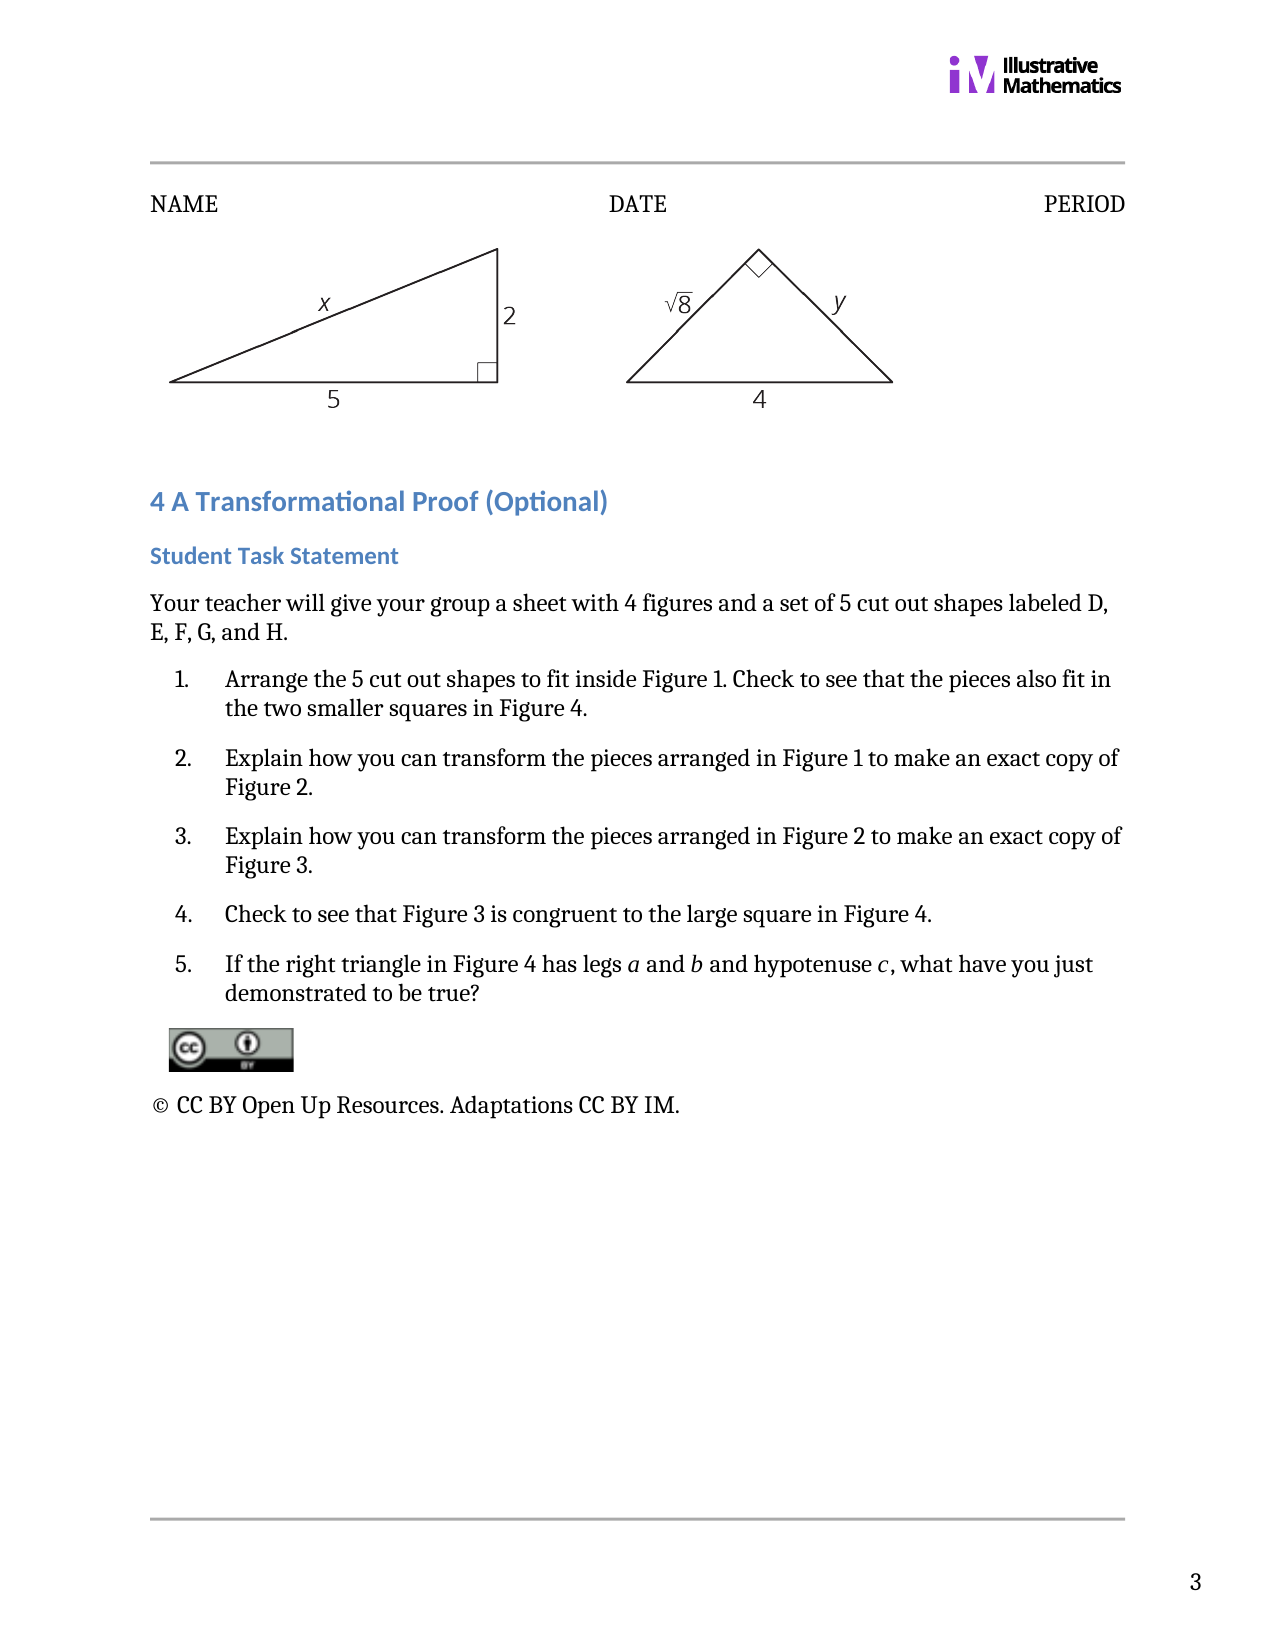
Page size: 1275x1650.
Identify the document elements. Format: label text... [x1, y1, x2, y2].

text Your teacher will give your group a sheet with 4 figures and a set of 5 cut out shapes labeled D, E, F, G, and H. [150, 589, 1125, 647]
picture [949, 55, 1121, 93]
list Check to see that Figure 3 is congruent to the large square in Figure 4. [175, 900, 1125, 929]
text © CC BY Open Up Resources. Adaptations CC BY IM. [150, 1091, 1125, 1119]
list If the right triangle in Figure 4 has legs and and hypotenuse , what have you just demonstrated to be true? [175, 950, 1125, 1007]
picture [168, 1028, 294, 1072]
list Arrange the 5 cut out shapes to fit inside Figure 1. Check to see that the pieces also fit in the two smaller squares in Figure 4. [175, 665, 1125, 723]
picture [168, 247, 894, 415]
list Explain how you can transform the pieces arranged in Figure 1 to make an exact copy of Figure 2. [175, 744, 1125, 801]
subtitle Student Task Statement [150, 540, 1125, 570]
list Explain how you can transform the pieces arranged in Figure 2 to make an exact copy of Figure 3. [175, 822, 1125, 879]
subtitle 4 A Transformational Proof (Optional) [150, 483, 1125, 519]
